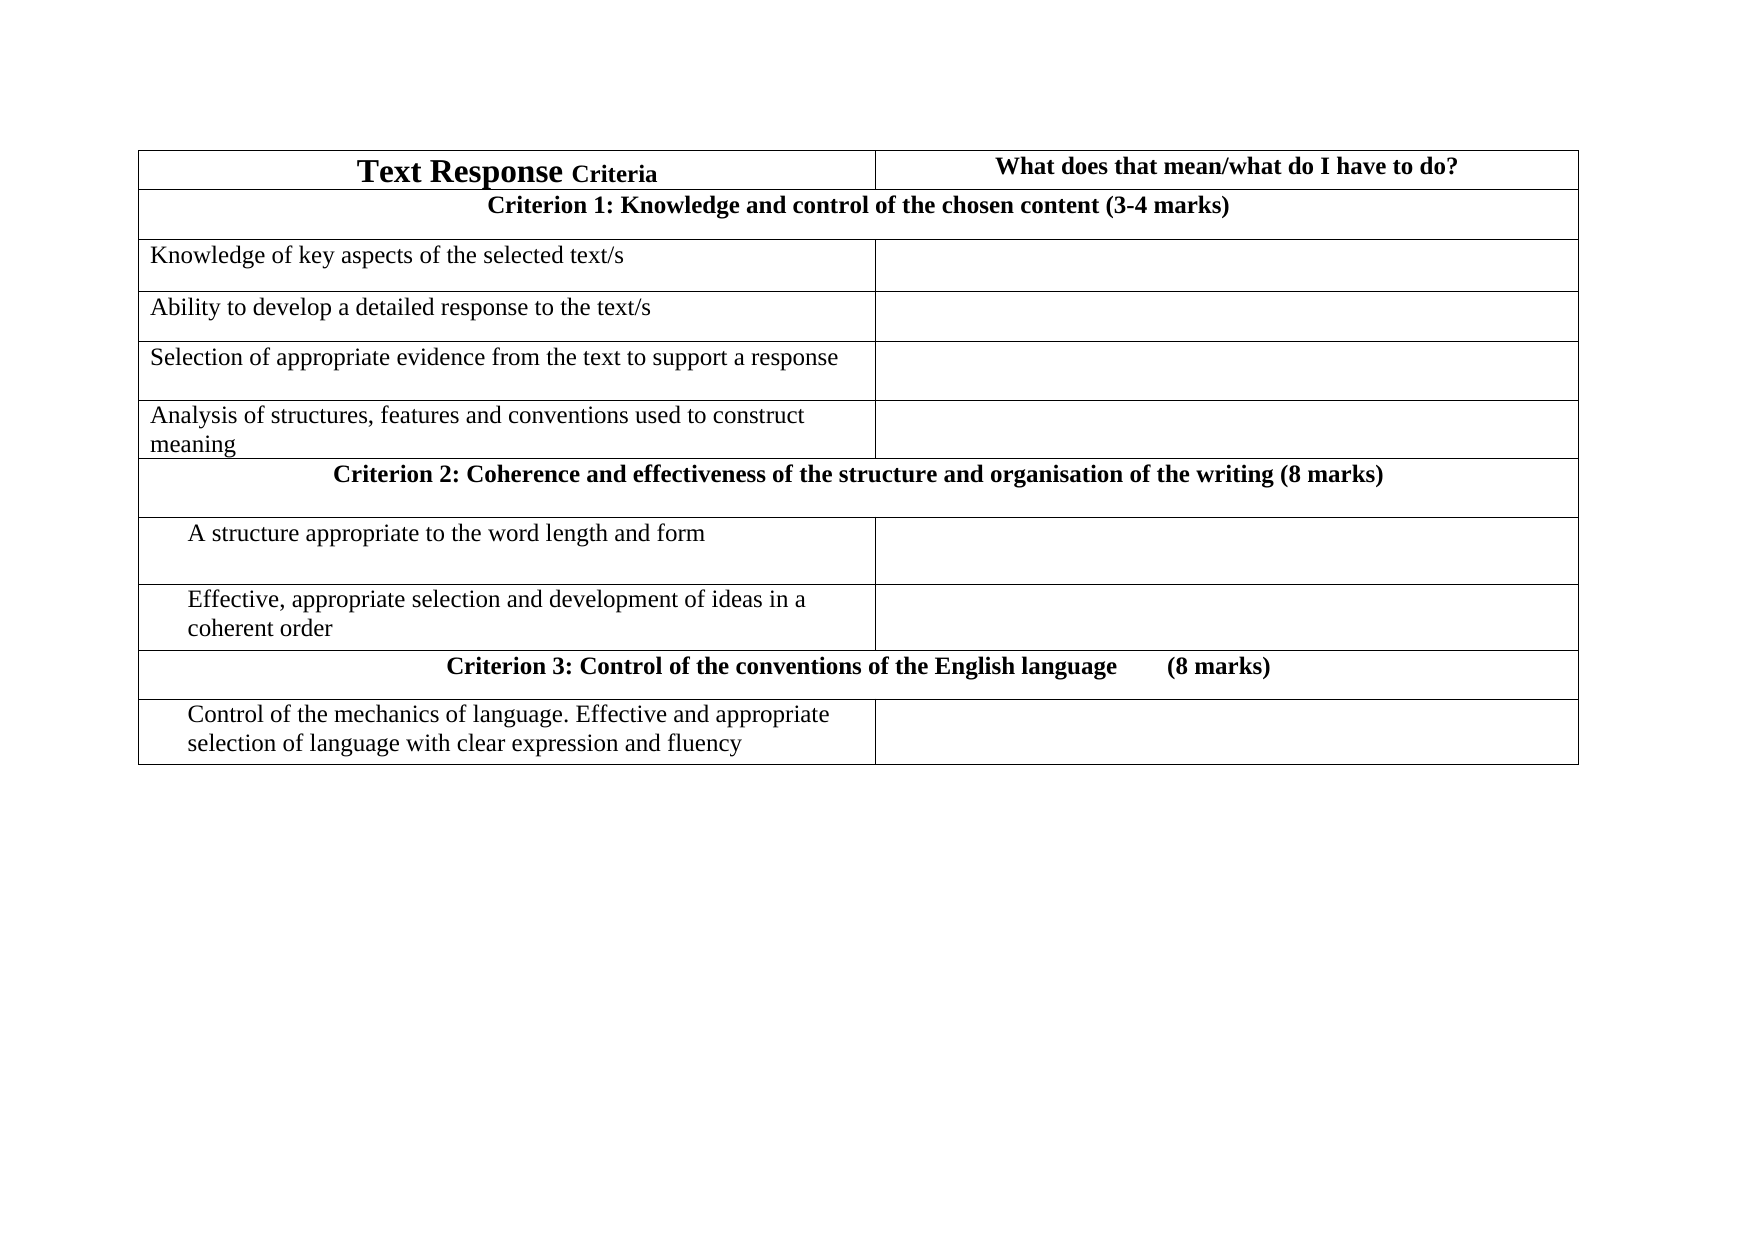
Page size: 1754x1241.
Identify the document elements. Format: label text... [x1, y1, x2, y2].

table_cell [876, 342, 1578, 399]
table_cell [876, 700, 1578, 764]
table_cell Knowledge of key aspects of the selected text/s [139, 240, 875, 291]
table_header Text Response Criteria [139, 151, 875, 189]
table_cell [876, 240, 1578, 291]
table_cell Criterion 2: Coherence and effectiveness of the structure and organisation of the writing (8 marks) [139, 459, 1578, 517]
table_cell [876, 518, 1578, 583]
table_cell [876, 585, 1578, 650]
table_cell Analysis of structures, features and conventions used to construct meaning [139, 401, 875, 458]
table_cell Selection of appropriate evidence from the text to support a response [139, 342, 875, 399]
table_cell A structure appropriate to the word length and form [139, 518, 875, 583]
table_cell [876, 292, 1578, 341]
table_cell Ability to develop a detailed response to the text/s [139, 292, 875, 341]
table_cell Effective, appropriate selection and development of ideas in a coherent order [139, 585, 875, 650]
table_cell Control of the mechanics of language. Effective and appropriate selection of language with clear expression and fluency [139, 700, 875, 764]
table_header What does that mean/what do I have to do? [876, 151, 1578, 189]
table_cell Criterion 3: Control of the conventions of the English language (8 marks) [139, 651, 1578, 698]
table_cell [876, 401, 1578, 458]
table_cell Criterion 1: Knowledge and control of the chosen content (3-4 marks) [139, 190, 1578, 239]
